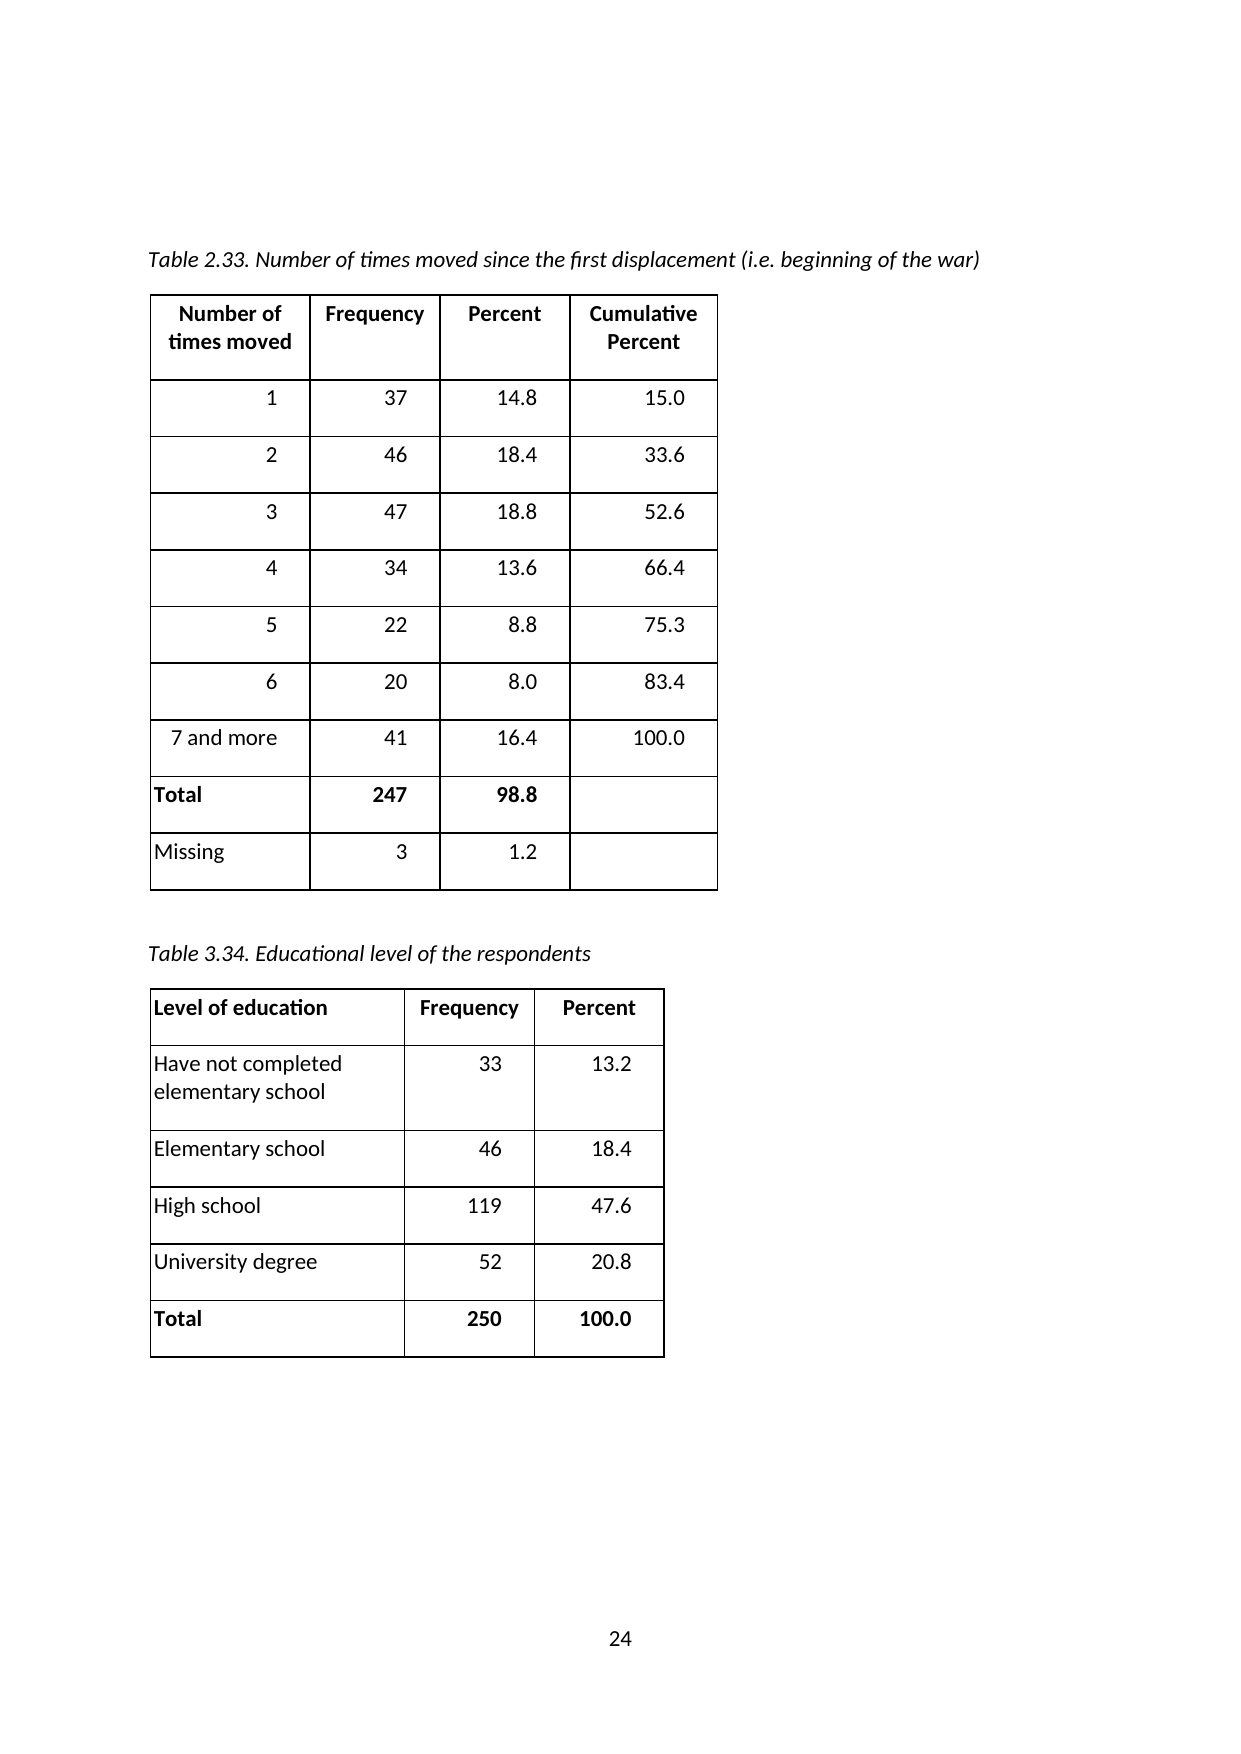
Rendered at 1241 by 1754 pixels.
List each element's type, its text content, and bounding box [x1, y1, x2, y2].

table_cell 34 [311, 551, 439, 606]
table_cell 47 [311, 494, 439, 549]
table_cell University degree [151, 1245, 404, 1299]
table_cell Total [151, 1301, 404, 1356]
table_cell 119 [405, 1188, 534, 1243]
table_cell 3 [311, 834, 439, 889]
table_cell [571, 834, 717, 889]
table_cell 4 [151, 551, 309, 606]
table_header Cumulative Percent [571, 296, 717, 379]
table_cell 8.0 [441, 664, 569, 719]
table_cell 247 [311, 777, 439, 832]
table_cell 47.6 [535, 1188, 663, 1243]
table_cell 2 [151, 437, 309, 492]
table_cell 83.4 [571, 664, 717, 719]
table_header Frequency [311, 296, 439, 379]
table_cell 52 [405, 1245, 534, 1299]
table_cell 13.2 [535, 1046, 663, 1129]
text Table 2.33. Number of times moved since the first displacement (i.e. beginning of the war) [148, 245, 1093, 273]
table_cell 1.2 [441, 834, 569, 889]
table_cell 18.4 [441, 437, 569, 492]
table_cell 98.8 [441, 777, 569, 832]
table_cell 46 [405, 1131, 534, 1186]
table_cell 18.8 [441, 494, 569, 549]
table_cell 33 [405, 1046, 534, 1129]
table_cell 14.8 [441, 381, 569, 436]
table_header Percent [535, 990, 663, 1045]
table_cell 8.8 [441, 607, 569, 662]
table_cell 37 [311, 381, 439, 436]
table_cell 6 [151, 664, 309, 719]
table_cell [571, 777, 717, 832]
table_cell 250 [405, 1301, 534, 1356]
table_header Number of times moved [151, 296, 309, 379]
table_cell 13.6 [441, 551, 569, 606]
table_cell 66.4 [571, 551, 717, 606]
table_header Frequency [405, 990, 534, 1045]
table_cell 52.6 [571, 494, 717, 549]
table_cell 100.0 [571, 721, 717, 776]
table_cell 16.4 [441, 721, 569, 776]
table_cell 1 [151, 381, 309, 436]
table_cell 100.0 [535, 1301, 663, 1356]
table_cell 46 [311, 437, 439, 492]
table_cell 5 [151, 607, 309, 662]
table_cell 22 [311, 607, 439, 662]
table_cell 3 [151, 494, 309, 549]
table_header Level of education [151, 990, 404, 1045]
table_cell 75.3 [571, 607, 717, 662]
table_cell Elementary school [151, 1131, 404, 1186]
table_cell 41 [311, 721, 439, 776]
table_cell 15.0 [571, 381, 717, 436]
table_cell Total [151, 777, 309, 832]
table_cell 33.6 [571, 437, 717, 492]
table_cell 7 and more [151, 721, 309, 776]
table_cell 20 [311, 664, 439, 719]
table_header Percent [441, 296, 569, 379]
text Table 3.34. Educational level of the respondents [148, 939, 1093, 967]
table_cell Have not completed elementary school [151, 1046, 404, 1129]
table_cell High school [151, 1188, 404, 1243]
table_cell 18.4 [535, 1131, 663, 1186]
table_cell Missing [151, 834, 309, 889]
table_cell 20.8 [535, 1245, 663, 1299]
